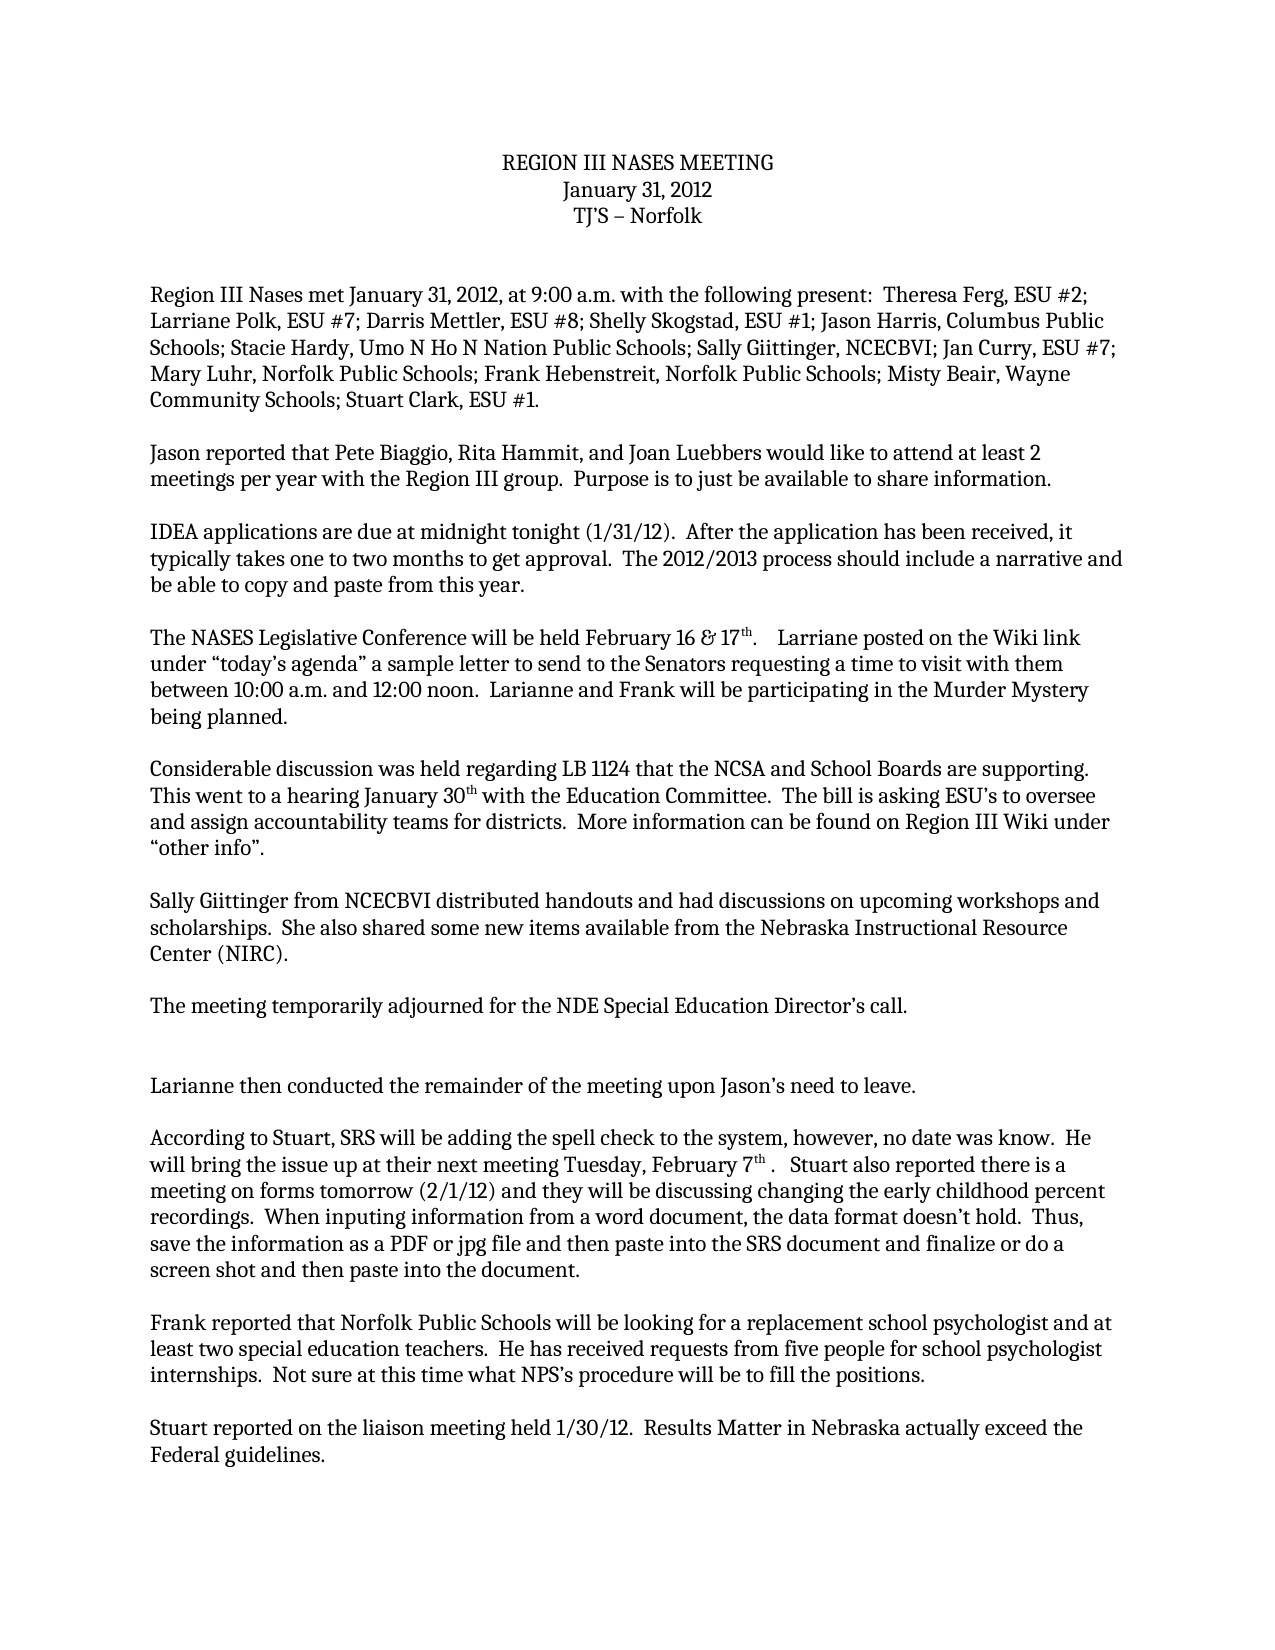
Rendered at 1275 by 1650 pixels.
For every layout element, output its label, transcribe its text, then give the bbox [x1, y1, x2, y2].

text Jason reported that Pete Biaggio, Rita Hammit, and Joan Luebbers would like to attend at least 2 meetings per year with the Region III group. Purpose is to just be available to share information. [150, 440, 1125, 493]
text Frank reported that Norfolk Public Schools will be looking for a replacement school psychologist and at least two special education teachers. He has received requests from five people for school psychologist internships. Not sure at this time what NPS’s procedure will be to fill the positions. [150, 1309, 1125, 1389]
text The meeting temporarily adjourned for the NDE Special Education Director’s call. [150, 993, 1125, 1020]
text According to Stuart, SRS will be adding the spell check to the system, however, no date was know. He will bring the issue up at their next meeting Tuesday, February 7th . Stuart also reported there is a meeting on forms tomorrow (2/1/12) and they will be discussing changing the early childhood percent recordings. When inputing information from a word document, the data format doesn’t hold. Thus, save the information as a PDF or jpg file and then paste into the SRS document and finalize or do a screen shot and then paste into the document. [150, 1125, 1125, 1283]
text Sally Giittinger from NCECBVI distributed handouts and had discussions on upcoming workshops and scholarships. She also shared some new items available from the Nebraska Instructional Resource Center (NIRC). [150, 888, 1125, 967]
text Stuart reported on the liaison meeting held 1/30/12. Results Matter in Nebraska actually exceed the Federal guidelines. [150, 1415, 1125, 1468]
text The NASES Legislative Conference will be held February 16 & 17th. Larriane posted on the Wiki link under “today’s agenda” a sample letter to send to the Senators requesting a time to visit with them between 10:00 a.m. and 12:00 noon. Larianne and Frank will be participating in the Murder Mystery being planned. [150, 624, 1125, 730]
text Considerable discussion was held regarding LB 1124 that the NCSA and School Boards are supporting. This went to a hearing January 30th with the Education Committee. The bill is asking ESU’s to oversee and assign accountability teams for districts. More information can be found on Region III Wiki under “other info”. [150, 756, 1125, 862]
text IDEA applications are due at midnight tonight (1/31/12). After the application has been received, it typically takes one to two months to get approval. The 2012/2013 process should include a narrative and be able to copy and paste from this year. [150, 519, 1125, 598]
text TJ’S – Norfolk [150, 203, 1125, 229]
text Larianne then conducted the remainder of the meeting upon Jason’s need to leave. [150, 1072, 1125, 1099]
text January 31, 2012 [150, 176, 1125, 203]
text Region III Nases met January 31, 2012, at 9:00 a.m. with the following present: Theresa Ferg, ESU #2; Larriane Polk, ESU #7; Darris Mettler, ESU #8; Shelly Skogstad, ESU #1; Jason Harris, Columbus Public Schools; Stacie Hardy, Umo N Ho N Nation Public Schools; Sally Giittinger, NCECBVI; Jan Curry, ESU #7; Mary Luhr, Norfolk Public Schools; Frank Hebenstreit, Norfolk Public Schools; Misty Beair, Wayne Community Schools; Stuart Clark, ESU #1. [150, 282, 1125, 413]
text REGION III NASES MEETING [150, 150, 1125, 176]
